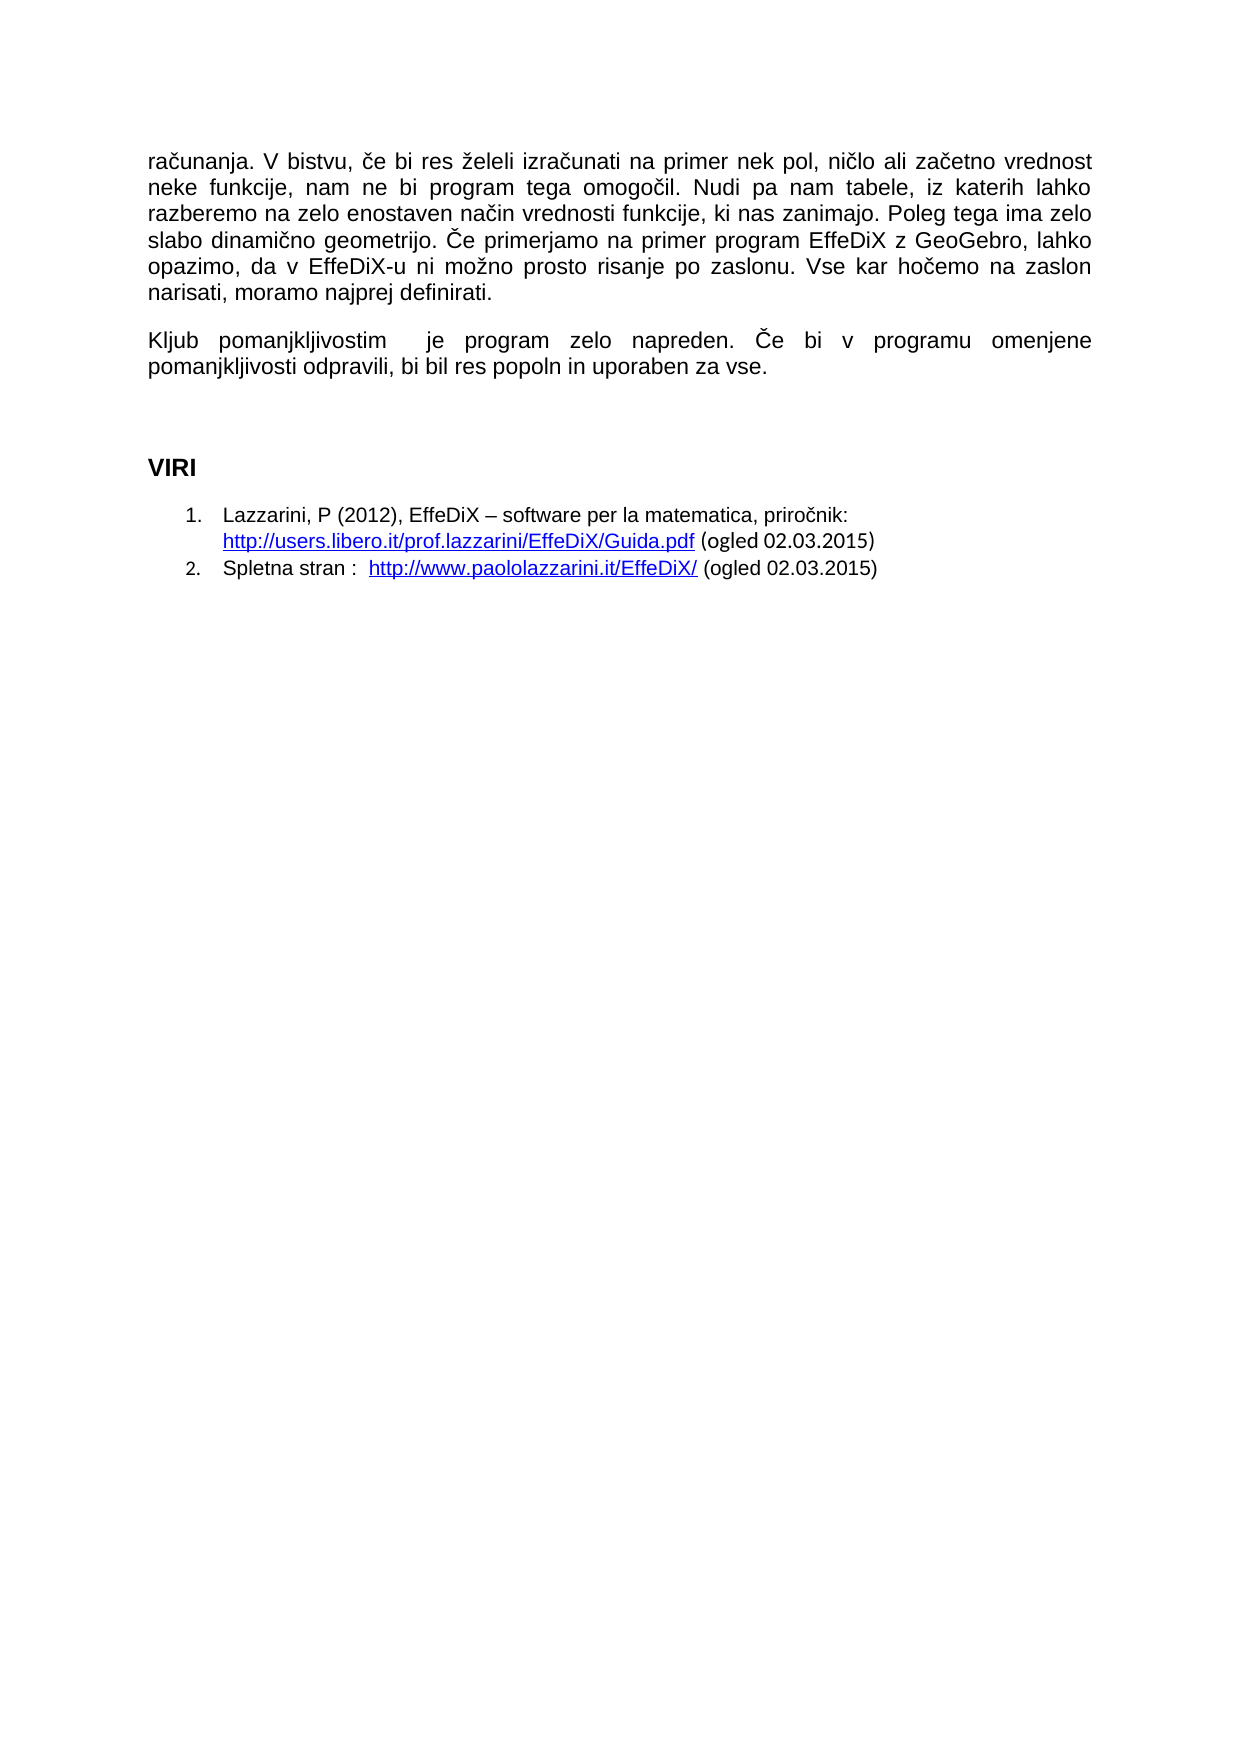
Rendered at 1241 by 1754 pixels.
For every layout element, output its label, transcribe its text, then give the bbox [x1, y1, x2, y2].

text Kljub pomanjkljivostim je program zelo napreden. Če bi v programu omenjene pomanjkljivosti odpravili, bi bil res popoln in uporaben za vse. [148, 327, 1093, 379]
text VIRI [148, 453, 1093, 482]
list Spletna stran : http://www.paololazzarini.it/EffeDiX/ (ogled 02.03.2015) [185, 555, 1093, 580]
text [148, 148, 1093, 306]
list Lazzarini, P (2012), EffeDiX – software per la matematica, priročnik: http://users.libero.it/prof.lazzarini/EffeDiX/Guida.pdf (ogled 02.03.2015) [185, 503, 1093, 555]
